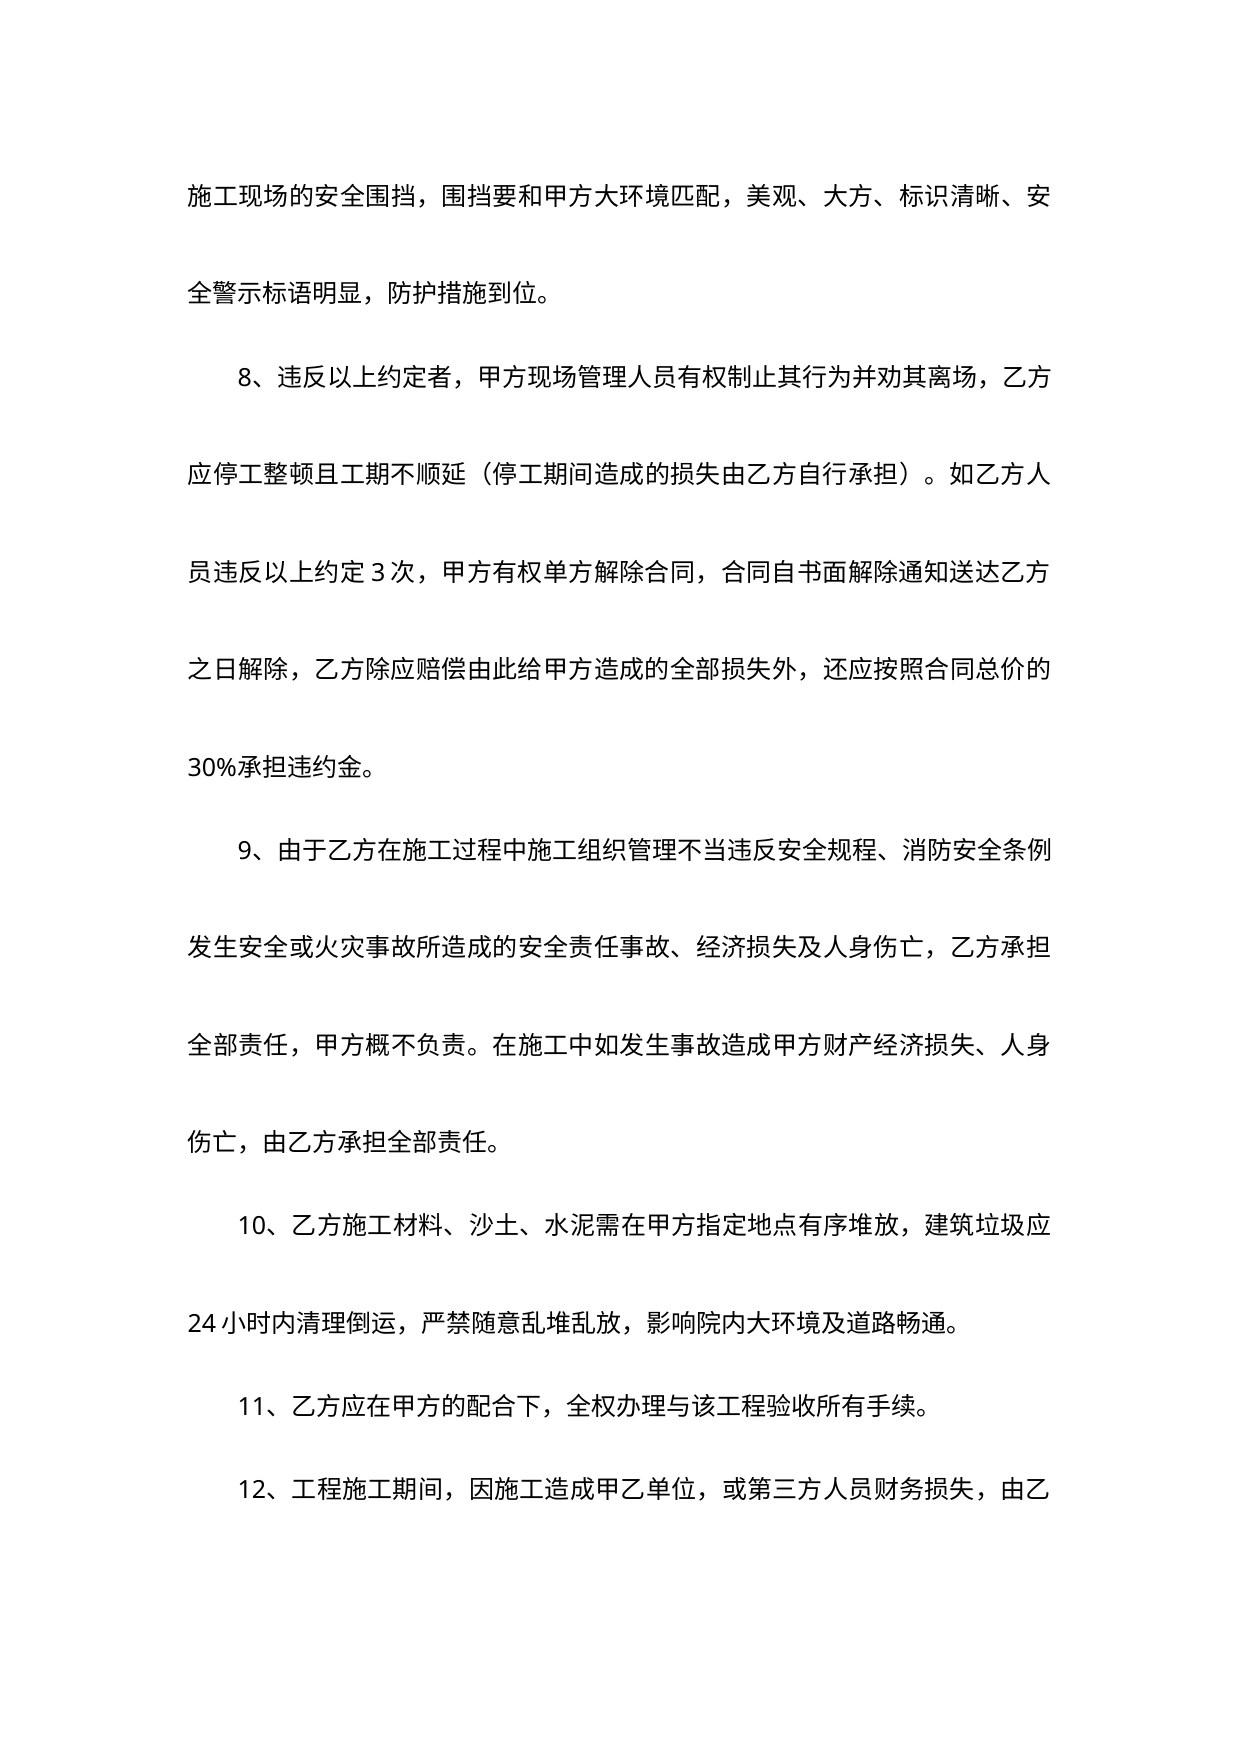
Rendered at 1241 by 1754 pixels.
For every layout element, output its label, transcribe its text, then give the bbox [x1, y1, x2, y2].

text 9、由于乙方在施工过程中施工组织管理不当违反安全规程、消防安全条例发生安全或火灾事故所造成的安全责任事故、经济损失及人身伤亡，乙方承担全部责任，甲方概不负责。在施工中如发生事故造成甲方财产经济损失、人身伤亡，由乙方承担全部责任。 [187, 816, 1053, 1173]
text 8、违反以上约定者，甲方现场管理人员有权制止其行为并劝其离场，乙方应停工整顿且工期不顺延（停工期间造成的损失由乙方自行承担）。如乙方人员违反以上约定3次，甲方有权单方解除合同，合同自书面解除通知送达乙方之日解除，乙方除应赔偿由此给甲方造成的全部损失外，还应按照合同总价的30%承担违约金。 [187, 343, 1053, 798]
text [187, 1455, 1053, 1520]
text 11、乙方应在甲方的配合下，全权办理与该工程验收所有手续。 [187, 1372, 1053, 1437]
text 10、乙方施工材料、沙土、水泥需在甲方指定地点有序堆放，建筑垃圾应24小时内清理倒运，严禁随意乱堆乱放，影响院内大环境及道路畅通。 [187, 1191, 1053, 1354]
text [187, 162, 1053, 324]
